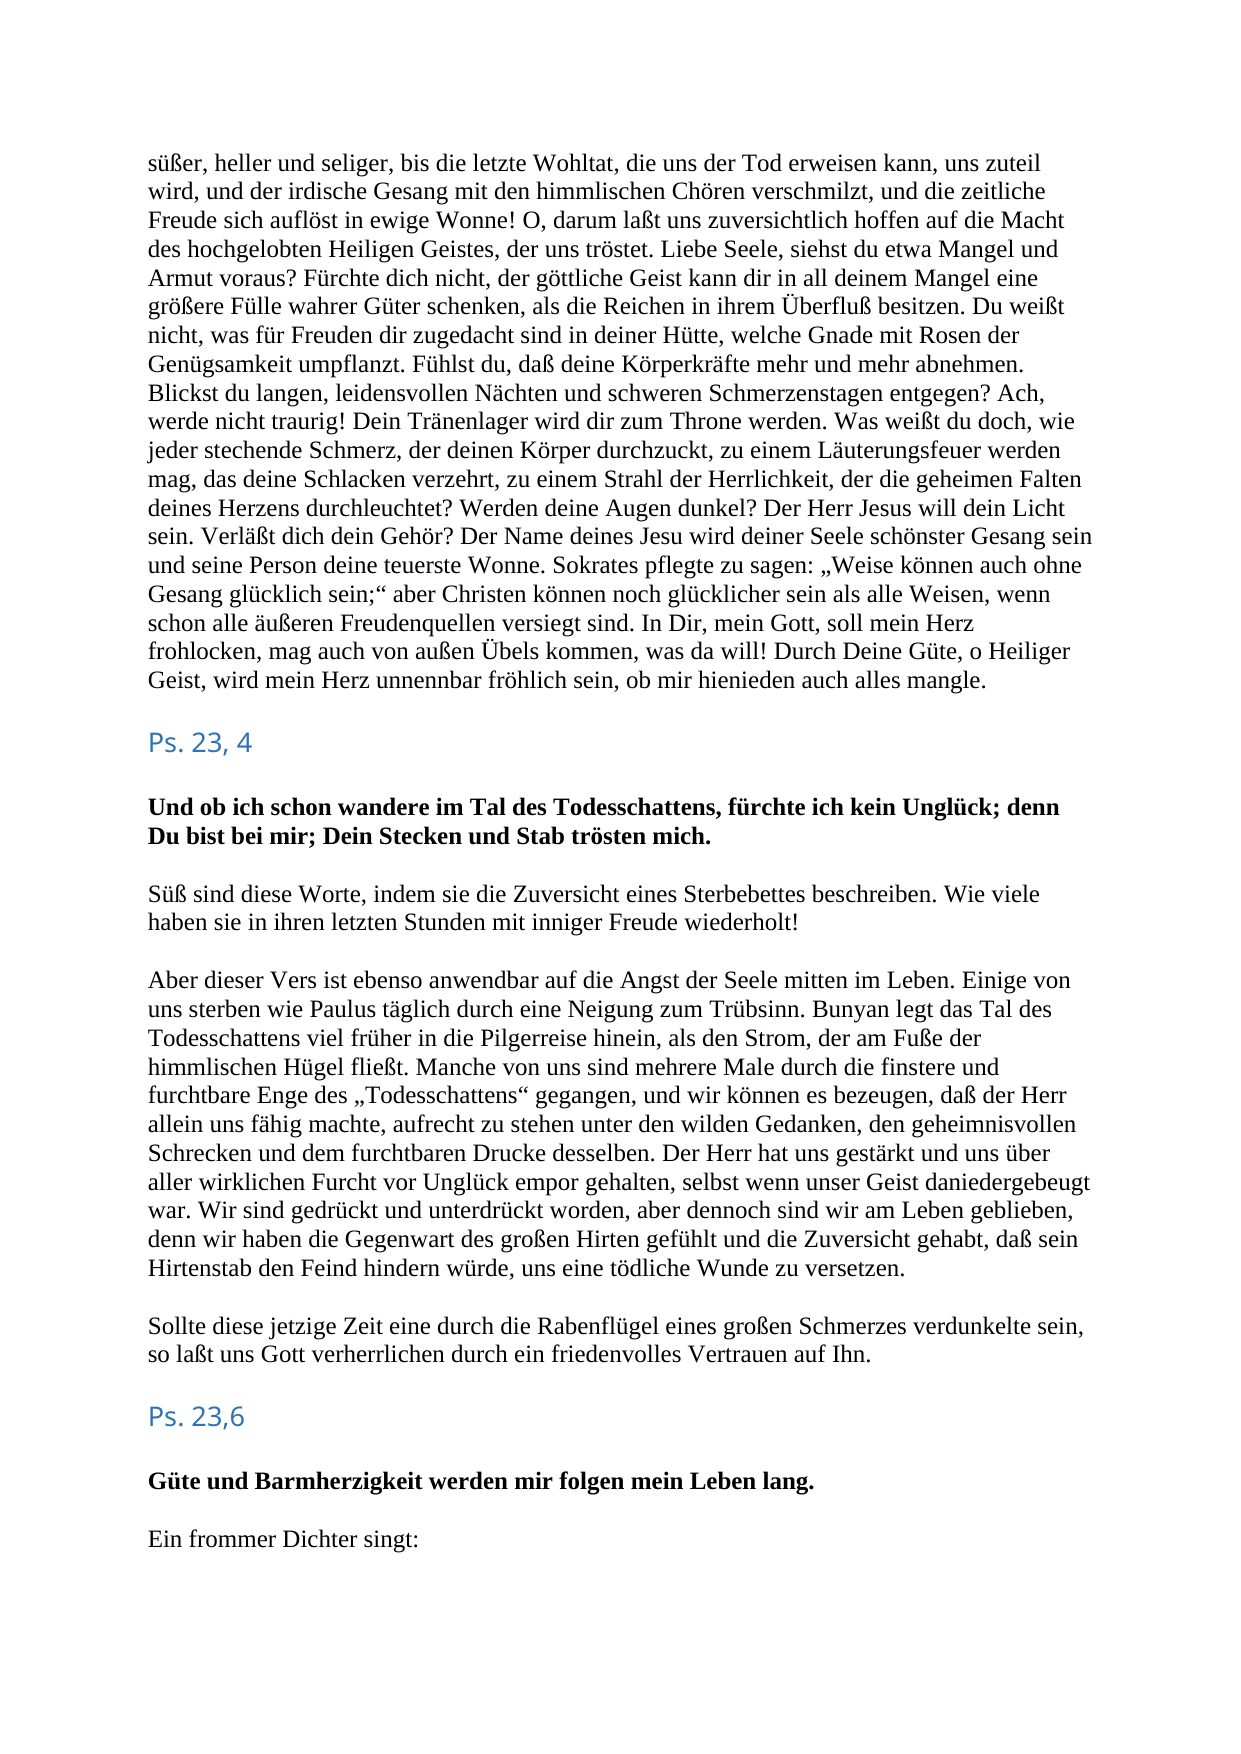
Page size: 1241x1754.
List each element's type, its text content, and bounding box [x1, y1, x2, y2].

subtitle Ps. 23, 4 [148, 896, 1093, 932]
text Süß sind diese Worte, indem sie die Zuversicht eines Sterbebettes beschreiben. Wie viele haben sie in ihren letzten Stunden mit inniger Freude wiederholt! [148, 1051, 1093, 1109]
text Und ob ich schon wandere im Tal des Todesschattens, fürchte ich kein Unglück; denn Du bist bei mir; Dein Stecken und Stab trösten mich. [148, 964, 1093, 1022]
text Sollte diese jetzige Zeit eine durch die Rabenflügel eines großen Schmerzes verdunkelte sein, so laßt uns Gott verherrlichen durch ein friedenvolles Vertrauen auf Ihn. [148, 1483, 1093, 1541]
text Siehe, wie unabhängig von allen äußeren Umständen und Verhältnissen der Heilige Geist einen Jünger Christi machen kann! Welch ein herrliches Licht kann in uns scheinen, wenn um uns her alles dunkel ist! Wie sicher, wie selig, wie ruhig, wie reich an Frieden können wir sein, wenn die Welt erzittert und die Grundfesten der Erde sich bewegen! Ja, der Tod selbst mit all seinen furchtbaren Schrecken ist ohnmächtig, die freudige Stimmung eines Christenherzens zu zerstören; vielmehr ertönt die himmlische Musik im Herzen nur um so süßer, heller und seliger, bis die letzte Wohltat, die uns der Tod erweisen kann, uns zuteil wird, und der irdische Gesang mit den himmlischen Chören verschmilzt, und die zeitliche Freude sich auflöst in ewige Wonne! O, darum laßt uns zuversichtlich hoffen auf die Macht des hochgelobten Heiligen Geistes, der uns tröstet. Liebe Seele, siehst du etwa Mangel und Armut voraus? Fürchte dich nicht, der göttliche Geist kann dir in all deinem Mangel eine größere Fülle wahrer Güter schenken, als die Reichen in ihrem Überfluß besitzen. Du weißt nicht, was für Freuden dir zugedacht sind in deiner Hütte, welche Gnade mit Rosen der Genügsamkeit umpflanzt. Fühlst du, daß deine Körperkräfte mehr und mehr abnehmen. Blickst du langen, leidensvollen Nächten und schweren Schmerzenstagen entgegen? Ach, werde nicht traurig! Dein Tränenlager wird dir zum Throne werden. Was weißt du doch, wie jeder stechende Schmerz, der deinen Körper durchzuckt, zu einem Läuterungsfeuer werden mag, das deine Schlacken verzehrt, zu einem Strahl der Herrlichkeit, der die geheimen Falten deines Herzens durchleuchtet? Werden deine Augen dunkel? Der Herr Jesus will dein Licht sein. Verläßt dich dein Gehör? Der Name deines Jesu wird deiner Seele schönster Gesang sein und seine Person deine teuerste Wonne. Sokrates pflegte zu sagen: „Weise können auch ohne Gesang glücklich sein;“ aber Christen können noch glücklicher sein als alle Weisen, wenn schon alle äußeren Freudenquellen versiegt sind. In Dir, mein Gott, soll mein Herz frohlocken, mag auch von außen Übels kommen, was da will! Durch Deine Güte, o Heiliger Geist, wird mein Herz unnennbar fröhlich sein, ob mir hienieden auch alles mangle. [148, 148, 1093, 866]
text Aber dieser Vers ist ebenso anwendbar auf die Angst der Seele mitten im Leben. Einige von uns sterben wie Paulus täglich durch eine Neigung zum Trübsinn. Bunyan legt das Tal des Todesschattens viel früher in die Pilgerreise hinein, als den Strom, der am Fuße der himmlischen Hügel fließt. Manche von uns sind mehrere Male durch die finstere und furchtbare Enge des „Todesschattens“ gegangen, und wir können es bezeugen, daß der Herr allein uns fähig machte, aufrecht zu stehen unter den wilden Gedanken, den geheimnisvollen Schrecken und dem furchtbaren Drucke desselben. Der Herr hat uns gestärkt und uns über aller wirklichen Furcht vor Unglück empor gehalten, selbst wenn unser Geist daniedergebeugt war. Wir sind gedrückt und unterdrückt worden, aber dennoch sind wir am Leben geblieben, denn wir haben die Gegenwart des großen Hirten gefühlt und die Zuversicht gehabt, daß sein Hirtenstab den Feind hindern würde, uns eine tödliche Wunde zu versetzen. [148, 1138, 1093, 1454]
